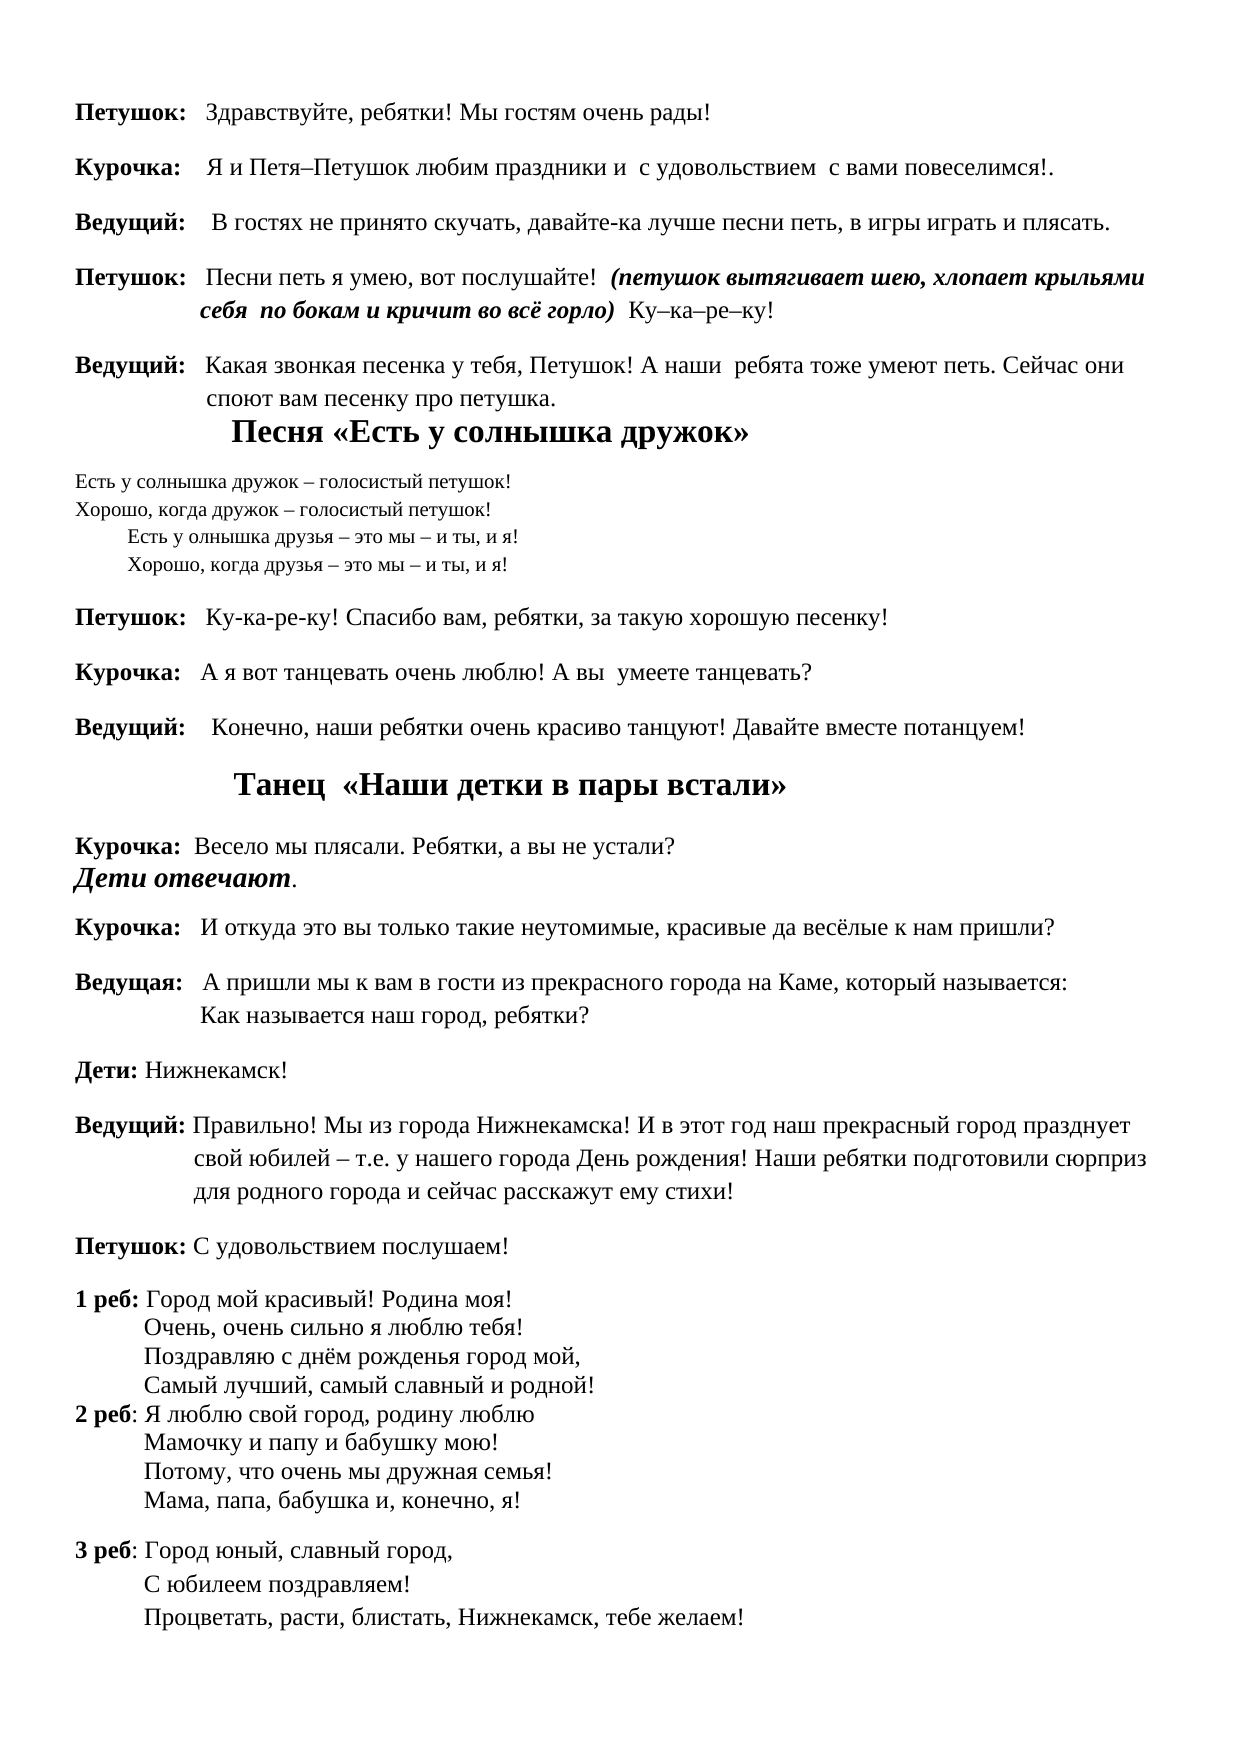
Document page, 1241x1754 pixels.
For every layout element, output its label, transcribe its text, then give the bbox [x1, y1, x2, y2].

text Как называется наш город, ребятки? [75, 1000, 1165, 1029]
text Хорошо, когда друзья – это мы – и ты, и я! [75, 552, 1165, 576]
text Есть у олнышка друзья – это мы – и ты, и я! [75, 524, 1165, 548]
text Танец «Наши детки в пары встали» [75, 764, 1165, 802]
text Дети отвечают. [75, 860, 1165, 893]
text Поздравляю с днём рожденья город мой, [75, 1341, 1165, 1370]
text Петушок: Ку-ка-ре-ку! Спасибо вам, ребятки, за такую хорошую песенку! [75, 602, 1165, 630]
text Мама, папа, бабушка и, конечно, я! [75, 1485, 1165, 1514]
text Ведущий: Какая звонкая песенка у тебя, Петушок! А наши ребята тоже умеют петь. Сейчас они [75, 350, 1165, 379]
text Петушок: Песни петь я умею, вот послушайте! (петушок вытягивает шею, хлопает крыльями [75, 262, 1165, 291]
text свой юбилей – т.е. у нашего города День рождения! Наши ребятки подготовили сюрприз [75, 1143, 1165, 1172]
text споют вам песенку про петушка. [75, 383, 1165, 412]
text 3 реб: Город юный, славный город, [75, 1536, 1165, 1564]
text себя по бокам и кричит во всё горло) Ку–ка–ре–ку! [75, 295, 1165, 324]
text 1 реб: Город мой красивый! Родина моя! [75, 1284, 1165, 1312]
text Курочка: Я и Петя–Петушок любим праздники и с удовольствием с вами повеселимся!. [75, 152, 1165, 181]
text Мамочку и папу и бабушку мою! [75, 1427, 1165, 1456]
text Дети: Нижнекамск! [75, 1055, 1165, 1084]
text Ведущий: В гостях не принято скучать, давайте-ка лучше песни петь, в игры играть и плясать. [75, 207, 1165, 236]
text Ведущая: А пришли мы к вам в гости из прекрасного города на Каме, который называется: [75, 967, 1165, 996]
text Ведущий: Правильно! Мы из города Нижнекамска! И в этот год наш прекрасный город празднует [75, 1110, 1165, 1139]
text Потому, что очень мы дружная семья! [75, 1456, 1165, 1485]
text Процветать, расти, блистать, Нижнекамск, тебе желаем! [75, 1602, 1165, 1630]
text для родного города и сейчас расскажут ему стихи! [75, 1176, 1165, 1205]
text Есть у солнышка дружок – голосистый петушок! [75, 469, 1165, 493]
text С юбилеем поздравляем! [75, 1569, 1165, 1597]
text Ведущий: Конечно, наши ребятки очень красиво танцуют! Давайте вместе потанцуем! [75, 712, 1165, 740]
text Песня «Есть у солнышка дружок» [75, 412, 1165, 450]
text Петушок: С удовольствием послушаем! [75, 1231, 1165, 1260]
text Петушок: Здравствуйте, ребятки! Мы гостям очень рады! [75, 97, 1165, 126]
text Хорошо, когда дружок – голосистый петушок! [75, 497, 1165, 521]
text Самый лучший, самый славный и родной! [75, 1370, 1165, 1399]
text Очень, очень сильно я люблю тебя! [75, 1312, 1165, 1341]
text 2 реб: Я люблю свой город, родину люблю [75, 1399, 1165, 1427]
text Курочка: А я вот танцевать очень люблю! А вы умеете танцевать? [75, 657, 1165, 685]
text Курочка: И откуда это вы только такие неутомимые, красивые да весёлые к нам пришли? [75, 912, 1165, 941]
text Курочка: Весело мы плясали. Ребятки, а вы не устали? [75, 831, 1165, 860]
